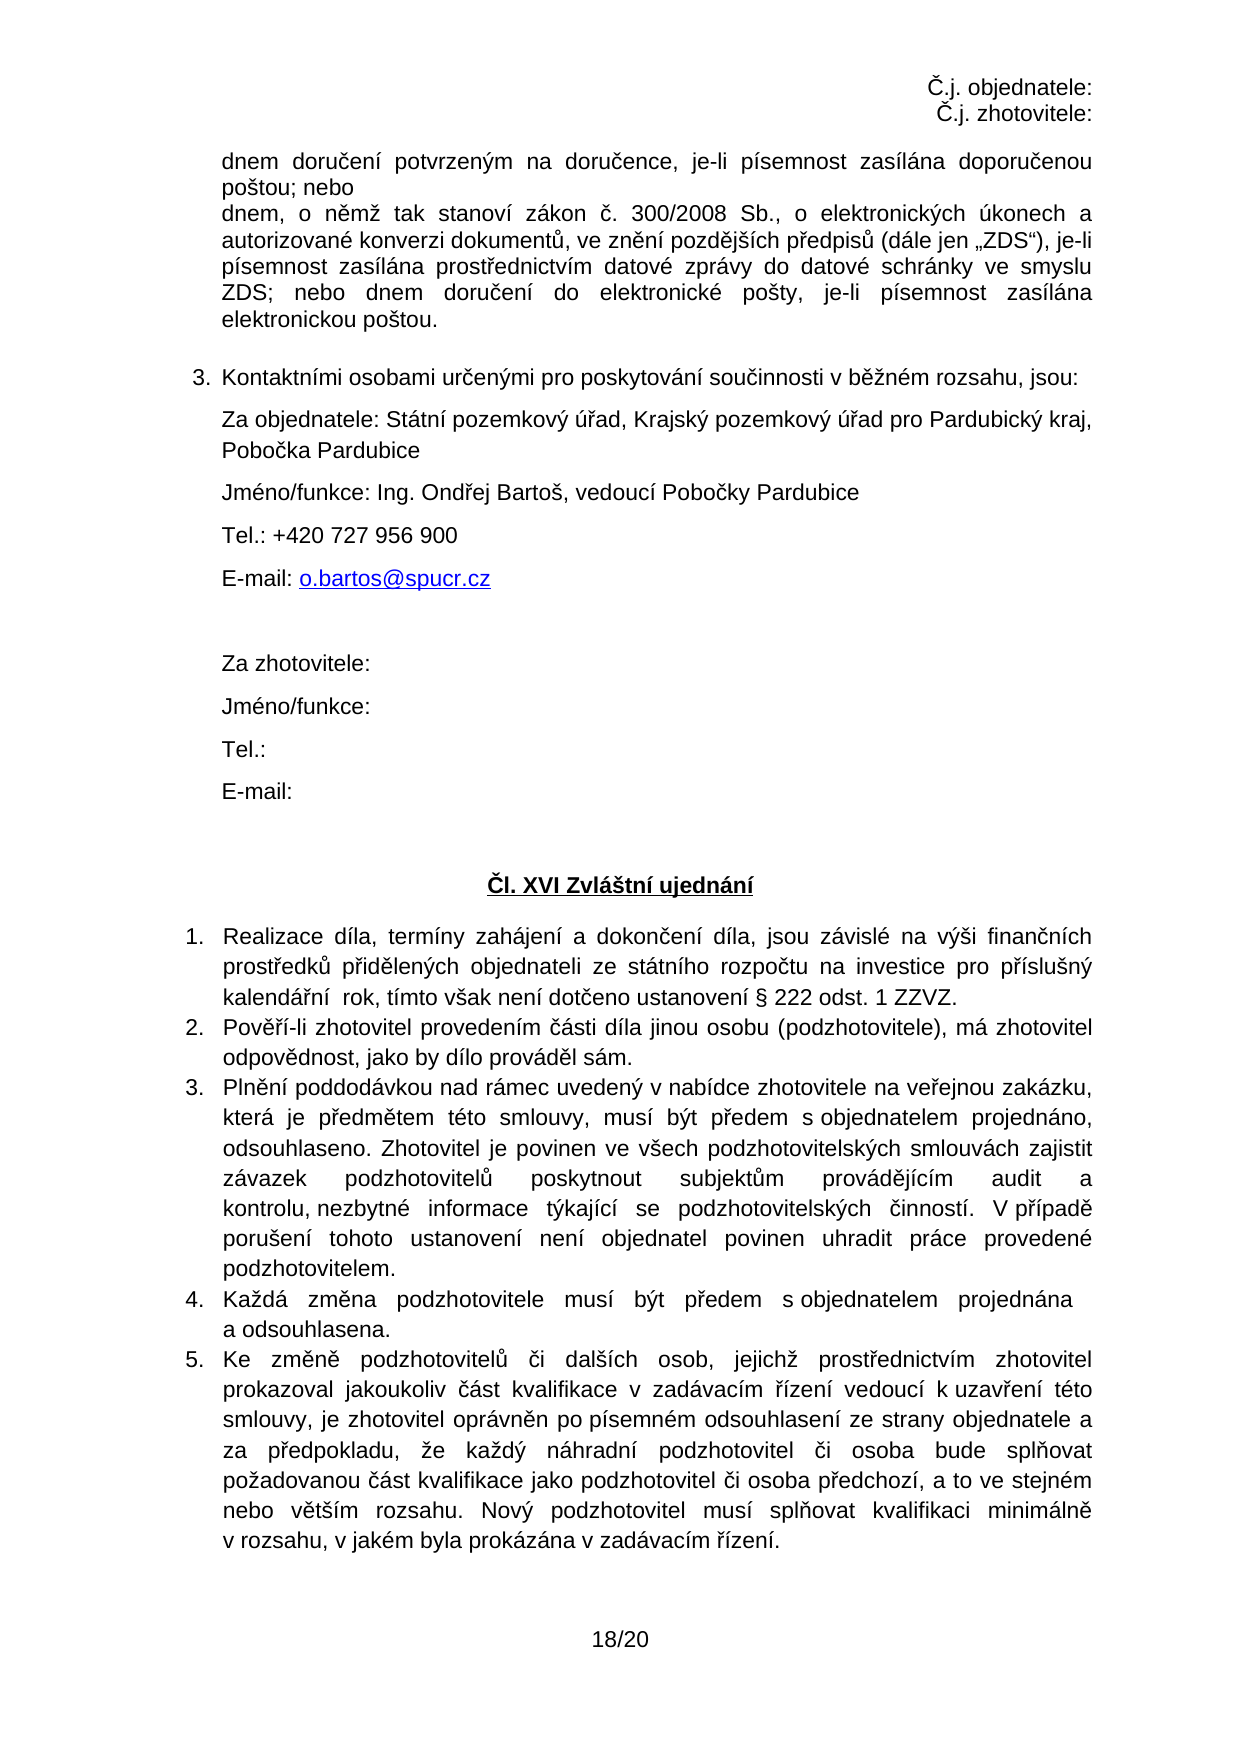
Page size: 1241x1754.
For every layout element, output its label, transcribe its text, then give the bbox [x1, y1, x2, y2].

text E-mail: o.bartos@spucr.cz [192, 565, 1093, 591]
text dnem doručení potvrzeným na doručence, je-li písemnost zasílána doporučenou poštou; nebo [221, 148, 1093, 200]
list Realizace díla, termíny zahájení a dokončení díla, jsou závislé na výši finančních prostředků přidělených objednateli ze státního rozpočtu na investice pro příslušný kalendářní rok, tímto však není dotčeno ustanovení § 222 odst. 1 ZZVZ. [185, 923, 1093, 1010]
list Každá změna podzhotovitele musí být předem s objednatelem projednána a odsouhlasena. [185, 1286, 1093, 1342]
text dnem, o němž tak stanoví zákon č. 300/2008 Sb., o elektronických úkonech a autorizované konverzi dokumentů, ve znění pozdějších předpisů (dále jen „ZDS“), je-li písemnost zasílána prostřednictvím datové zprávy do datové schránky ve smyslu ZDS; nebo dnem doručení do elektronické pošty, je-li písemnost zasílána elektronickou poštou. [221, 200, 1093, 332]
text E-mail: [192, 778, 1093, 804]
text Tel.: +420 727 956 900 [192, 522, 1093, 548]
list Kontaktními osobami určenými pro poskytování součinnosti v běžném rozsahu, jsou: [192, 364, 1093, 390]
text Tel.: [192, 736, 1093, 762]
text Čl. XVI Zvláštní ujednání [148, 872, 1093, 898]
text Jméno/funkce: Ing. Ondřej Bartoš, vedoucí Pobočky Pardubice [148, 479, 1093, 506]
text Za zhotovitele: [192, 650, 1093, 676]
text Jméno/funkce: [192, 693, 1093, 719]
text Za objednatele: Státní pozemkový úřad, Krajský pozemkový úřad pro Pardubický kraj, Pobočka Pardubice [185, 406, 1093, 463]
list Ke změně podzhotovitelů či dalších osob, jejichž prostřednictvím zhotovitel prokazoval jakoukoliv část kvalifikace v zadávacím řízení vedoucí k uzavření této smlouvy, je zhotovitel oprávněn po písemném odsouhlasení ze strany objednatele a za předpokladu, že každý náhradní podzhotovitel či osoba bude splňovat požadovanou část kvalifikace jako podzhotovitel či osoba předchozí, a to ve stejném nebo větším rozsahu. Nový podzhotovitel musí splňovat kvalifikaci minimálně v rozsahu, v jakém byla prokázána v zadávacím řízení. [185, 1346, 1093, 1553]
list Pověří-li zhotovitel provedením části díla jinou osobu (podzhotovitele), má zhotovitel odpovědnost, jako by dílo prováděl sám. [185, 1014, 1093, 1070]
list Plnění poddodávkou nad rámec uvedený v nabídce zhotovitele na veřejnou zakázku, která je předmětem této smlouvy, musí být předem s objednatelem projednáno, odsouhlaseno. Zhotovitel je povinen ve všech podzhotovitelských smlouvách zajistit závazek podzhotovitelů poskytnout subjektům provádějícím audit a kontrolu, nezbytné informace týkající se podzhotovitelských činností. V případě porušení tohoto ustanovení není objednatel povinen uhradit práce provedené podzhotovitelem. [185, 1074, 1093, 1282]
